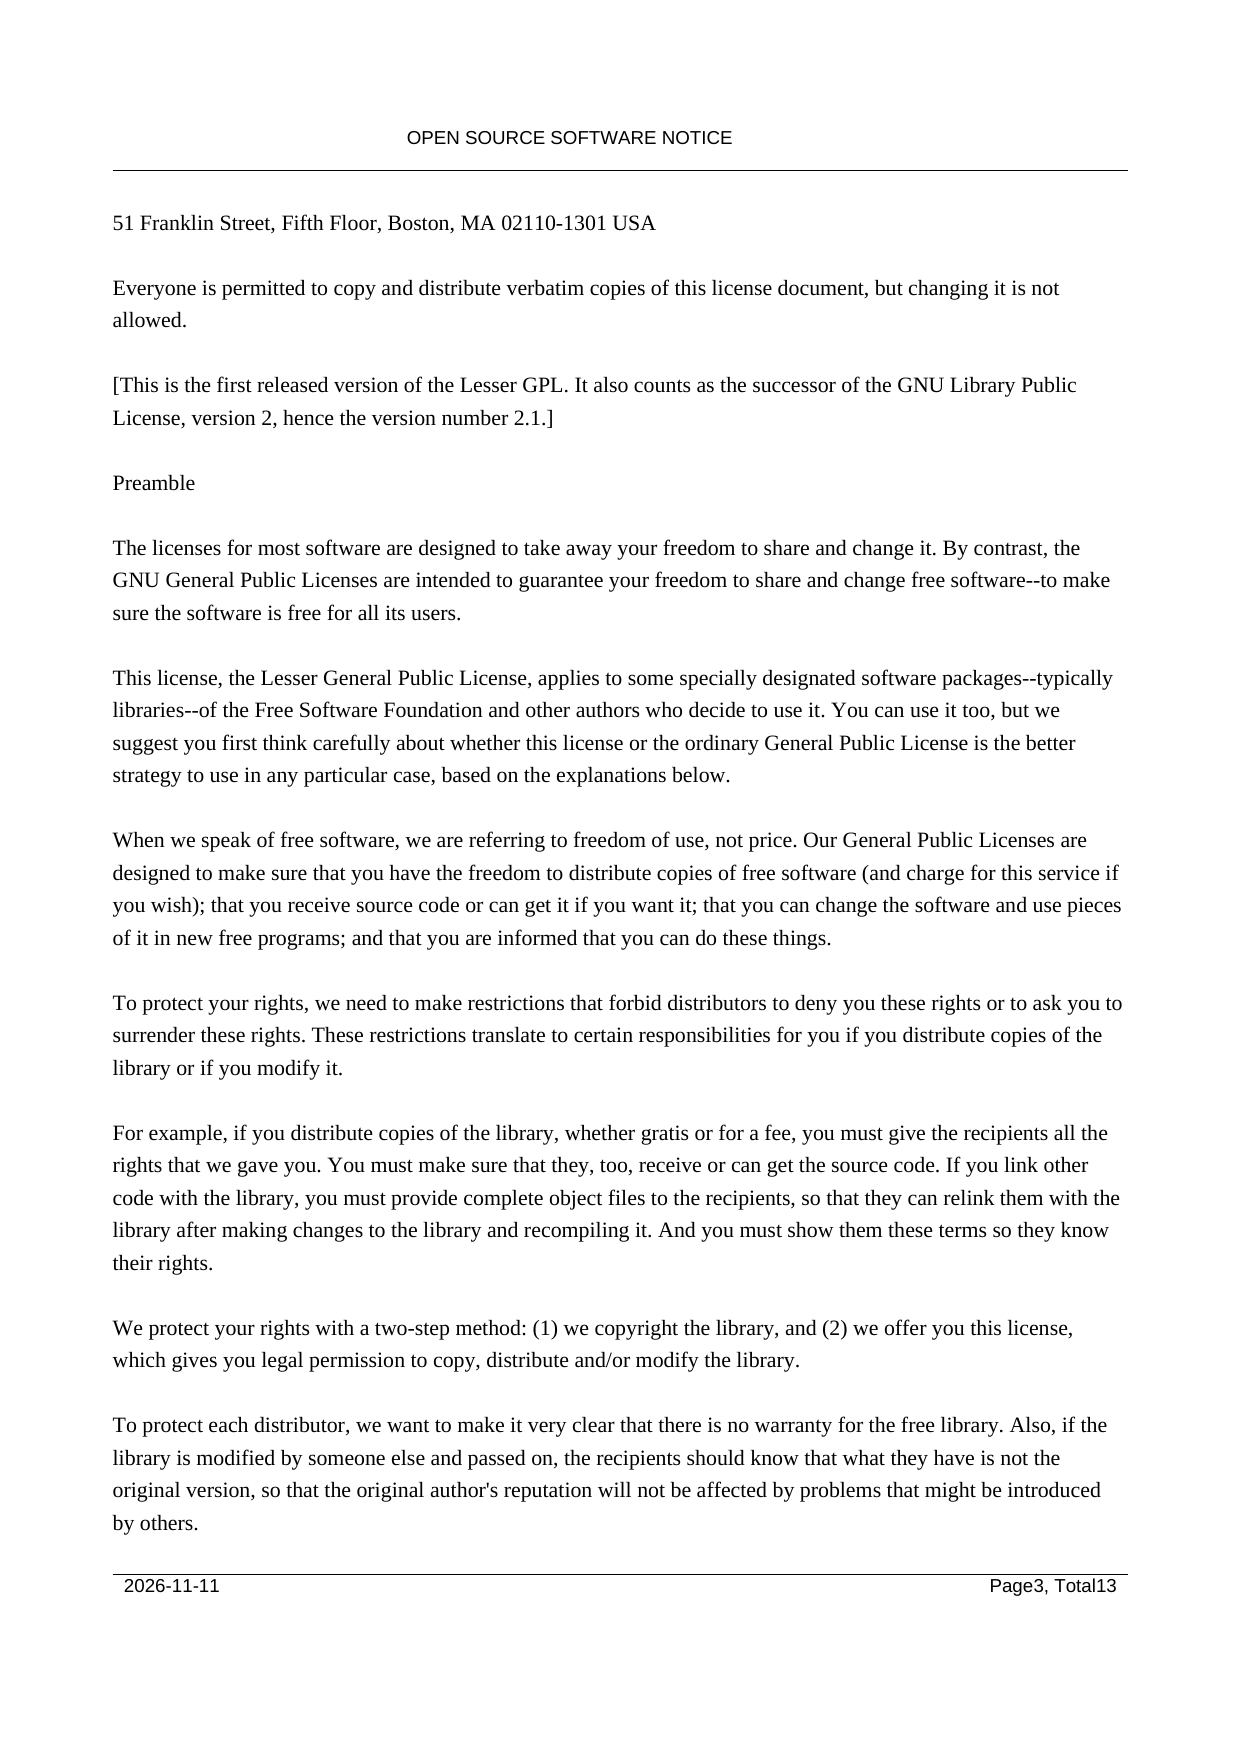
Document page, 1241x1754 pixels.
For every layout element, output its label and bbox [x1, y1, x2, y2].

text [112, 206, 1128, 1539]
